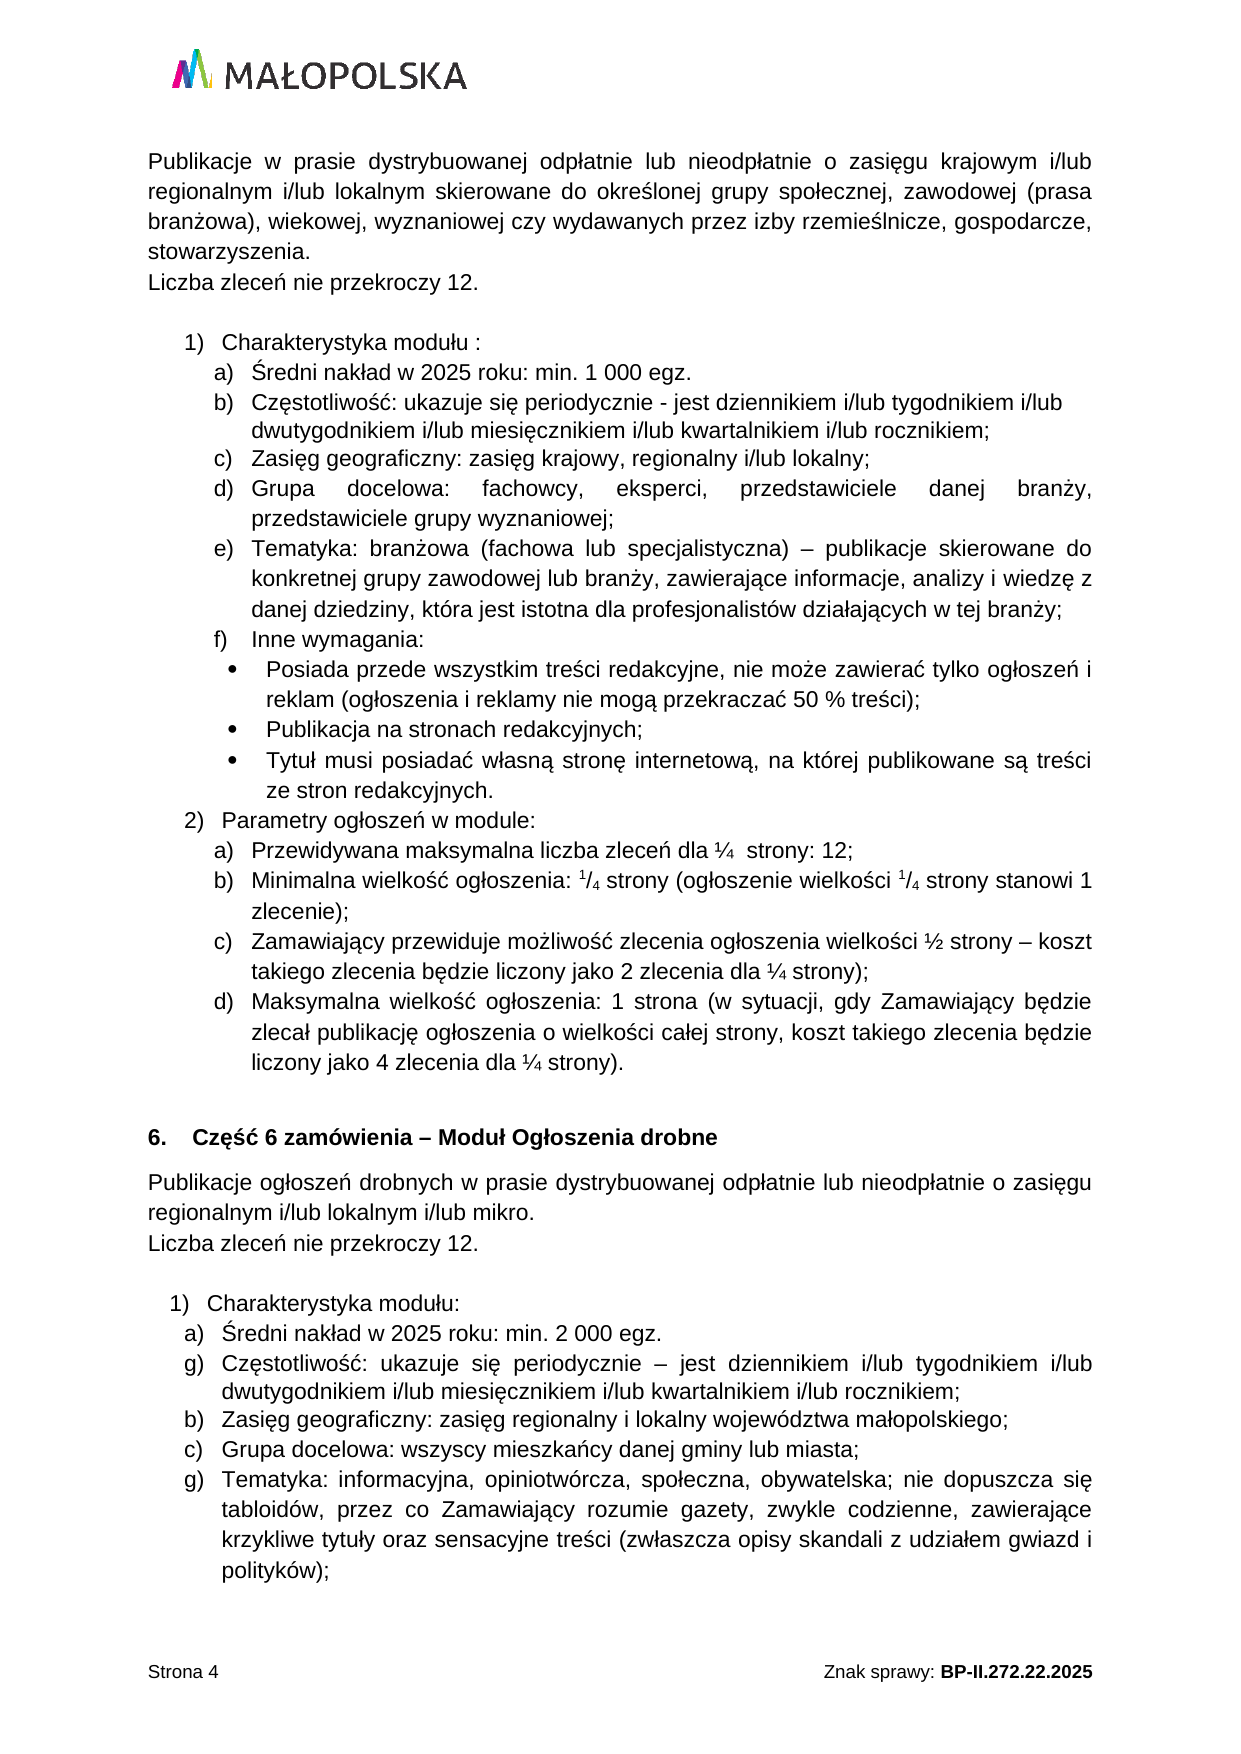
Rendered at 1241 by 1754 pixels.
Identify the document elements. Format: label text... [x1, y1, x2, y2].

list Częstotliwość: ukazuje się periodycznie - jest dziennikiem i/lub tygodnikiem i/lub dwutygodnikiem i/lub miesięcznikiem i/lub kwartalnikiem i/lub rocznikiem; [213, 389, 1093, 443]
list Inne wymagania: [213, 626, 1093, 652]
list Zasięg geograficzny: zasięg regionalny i lokalny województwa małopolskiego; [184, 1406, 1093, 1432]
list Posiada przede wszystkim treści redakcyjne, nie może zawierać tylko ogłoszeń i reklam (ogłoszenia i reklamy nie mogą przekraczać 50 % treści); [228, 656, 1093, 712]
text Publikacje ogłoszeń drobnych w prasie dystrybuowanej odpłatnie lub nieodpłatnie o zasięgu regionalnym i/lub lokalnym i/lub mikro. [148, 1169, 1093, 1226]
list Tytuł musi posiadać własną stronę internetową, na której publikowane są treści ze stron redakcyjnych. [228, 747, 1093, 803]
list Przewidywana maksymalna liczba zleceń dla ¼ strony: 12; [213, 837, 1093, 863]
picture [147, 29, 491, 108]
list Charakterystyka modułu: [169, 1290, 1093, 1316]
list Grupa docelowa: wszyscy mieszkańcy danej gminy lub miasta; [184, 1436, 1093, 1462]
list Minimalna wielkość ogłoszenia: 1/4 strony (ogłoszenie wielkości 1/4 strony stanowi 1 zlecenie); [213, 867, 1093, 924]
list Częstotliwość: ukazuje się periodycznie – jest dziennikiem i/lub tygodnikiem i/lub dwutygodnikiem i/lub miesięcznikiem i/lub kwartalnikiem i/lub rocznikiem; [184, 1350, 1093, 1404]
list Część 6 zamówienia – Moduł Ogłoszenia drobne [148, 1124, 1093, 1150]
list Parametry ogłoszeń w module: [184, 807, 1093, 833]
text Publikacje w prasie dystrybuowanej odpłatnie lub nieodpłatnie o zasięgu krajowym i/lub regionalnym i/lub lokalnym skierowane do określonej grupy społecznej, zawodowej (prasa branżowa), wiekowej, wyznaniowej czy wydawanych przez izby rzemieślnicze, gospodarcze, stowarzyszenia. [148, 148, 1093, 264]
text Liczba zleceń nie przekroczy 12. [148, 1229, 1093, 1256]
list Maksymalna wielkość ogłoszenia: 1 strona (w sytuacji, gdy Zamawiający będzie zlecał publikację ogłoszenia o wielkości całej strony, koszt takiego zlecenia będzie liczony jako 4 zlecenia dla ¼ strony). [213, 988, 1093, 1075]
list Tematyka: informacyjna, opiniotwórcza, społeczna, obywatelska; nie dopuszcza się tabloidów, przez co Zamawiający rozumie gazety, zwykle codzienne, zawierające krzykliwe tytuły oraz sensacyjne treści (zwłaszcza opisy skandali z udziałem gwiazd i polityków); [184, 1466, 1093, 1583]
list Grupa docelowa: fachowcy, eksperci, przedstawiciele danej branży, przedstawiciele grupy wyznaniowej; [213, 475, 1093, 531]
list Tematyka: branżowa (fachowa lub specjalistyczna) – publikacje skierowane do konkretnej grupy zawodowej lub branży, zawierające informacje, analizy i wiedzę z danej dziedziny, która jest istotna dla profesjonalistów działających w tej branży; [213, 535, 1093, 622]
list Zamawiający przewiduje możliwość zlecenia ogłoszenia wielkości ½ strony – koszt takiego zlecenia będzie liczony jako 2 zlecenia dla ¼ strony); [213, 928, 1093, 984]
list Średni nakład w 2025 roku: min. 1 000 egz. [213, 359, 1093, 385]
list Zasięg geograficzny: zasięg krajowy, regionalny i/lub lokalny; [213, 444, 1093, 471]
list Publikacja na stronach redakcyjnych; [228, 716, 1093, 743]
list Charakterystyka modułu : [184, 329, 1093, 355]
list Średni nakład w 2025 roku: min. 2 000 egz. [184, 1320, 1093, 1346]
text Liczba zleceń nie przekroczy 12. [148, 268, 1093, 295]
